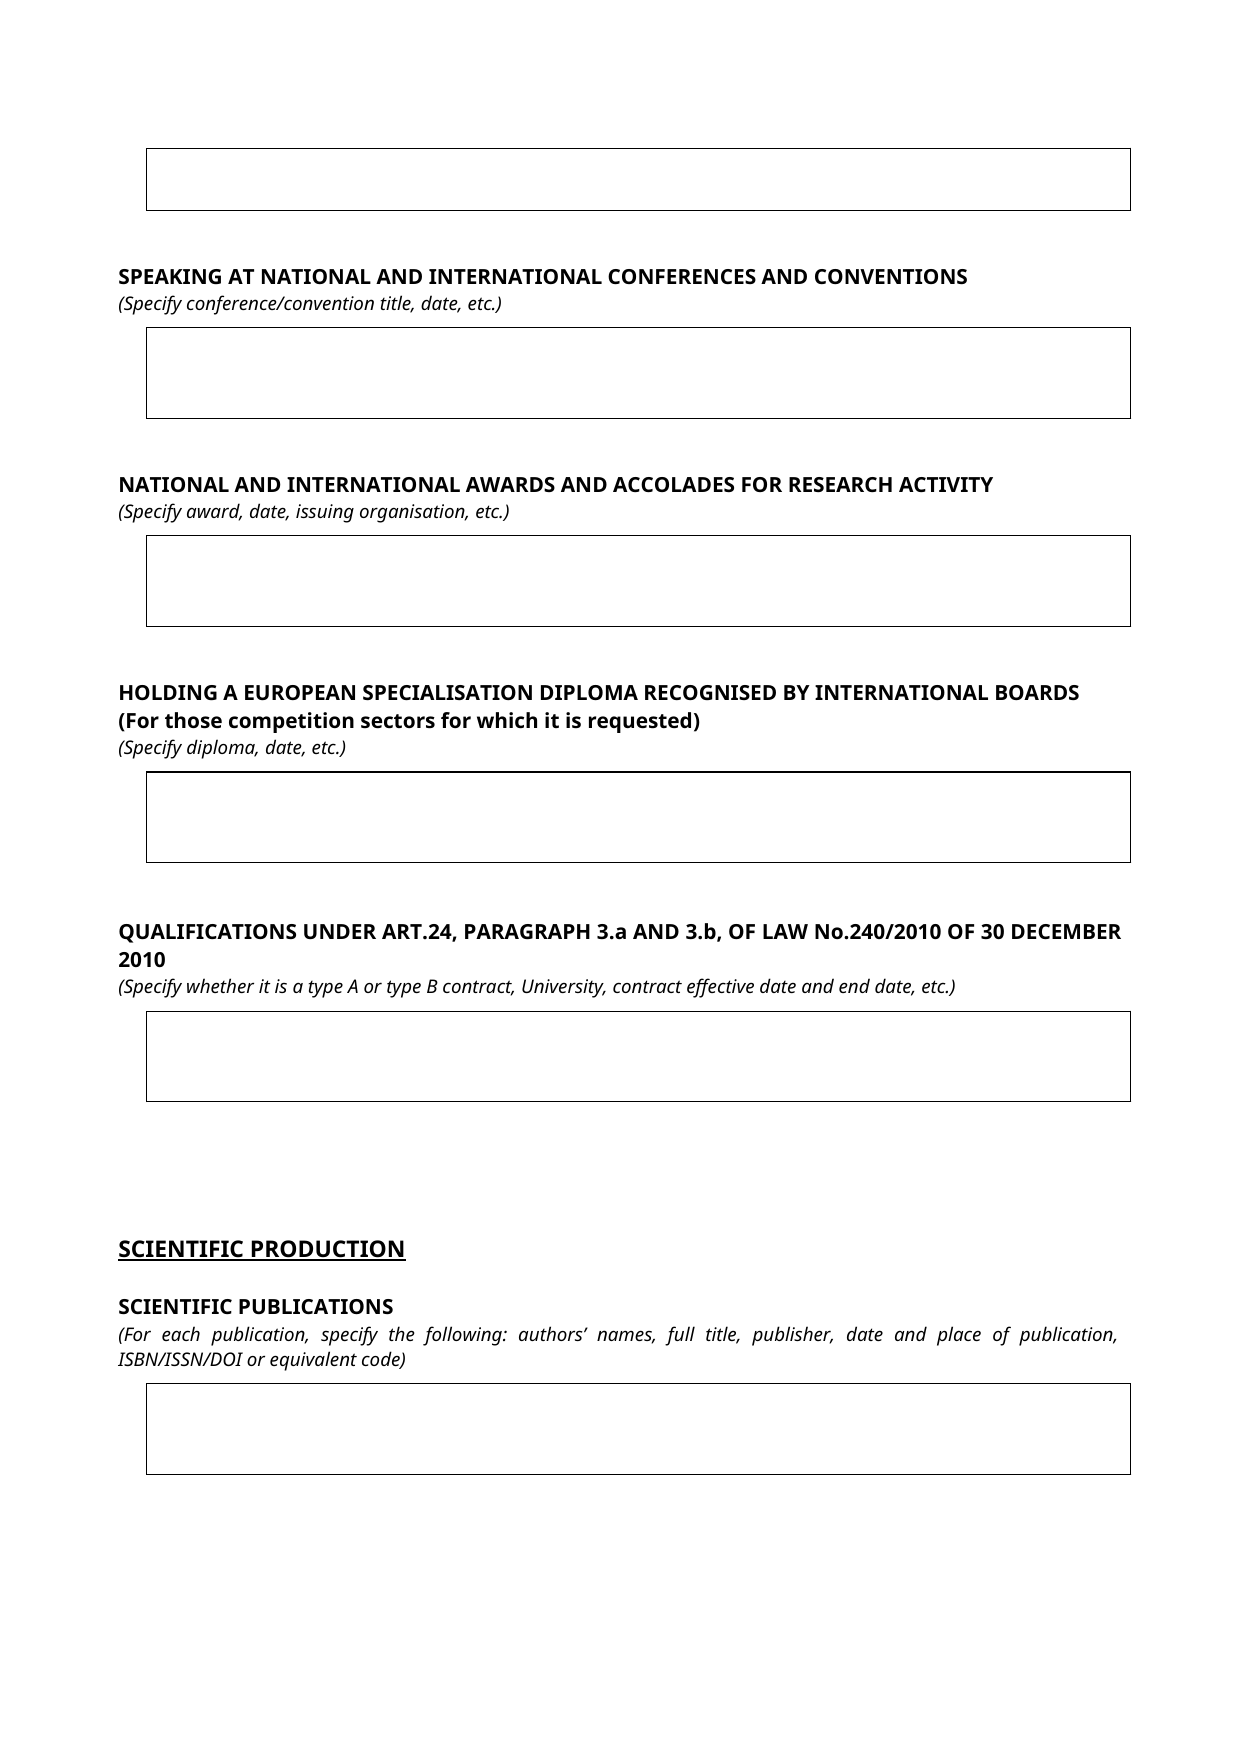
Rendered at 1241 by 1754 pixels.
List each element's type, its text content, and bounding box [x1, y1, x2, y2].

text QUALIFICATIONS UNDER ART.24, PARAGRAPH 3.a AND 3.b, OF LAW No.240/2010 OF 30 DECEMBER 2010 [118, 917, 1122, 974]
text SCIENTIFIC PRODUCTION [118, 1233, 1122, 1264]
text SCIENTIFIC PUBLICATIONS [118, 1292, 1122, 1321]
text (For those competition sectors for which it is requested) [118, 706, 1122, 734]
text (Specify conference/convention title, date, etc.) [118, 290, 1122, 316]
text (Specify diploma, date, etc.) [118, 734, 1122, 760]
text NATIONAL AND INTERNATIONAL AWARDS AND ACCOLADES FOR RESEARCH ACTIVITY [118, 470, 1122, 498]
text (Specify whether it is a type A or type B contract, University, contract effective date and end date, etc.) [118, 974, 1122, 999]
text (For each publication, specify the following: authors’ names, full title, publisher, date and place of publication, ISBN/ISSN/DOI or equivalent code) [118, 1321, 1122, 1372]
text SPEAKING AT NATIONAL AND INTERNATIONAL CONFERENCES AND CONVENTIONS [118, 262, 1122, 290]
text (Specify award, date, issuing organisation, etc.) [118, 498, 1122, 524]
text HOLDING A EUROPEAN SPECIALISATION DIPLOMA RECOGNISED BY INTERNATIONAL BOARDS [118, 678, 1122, 706]
